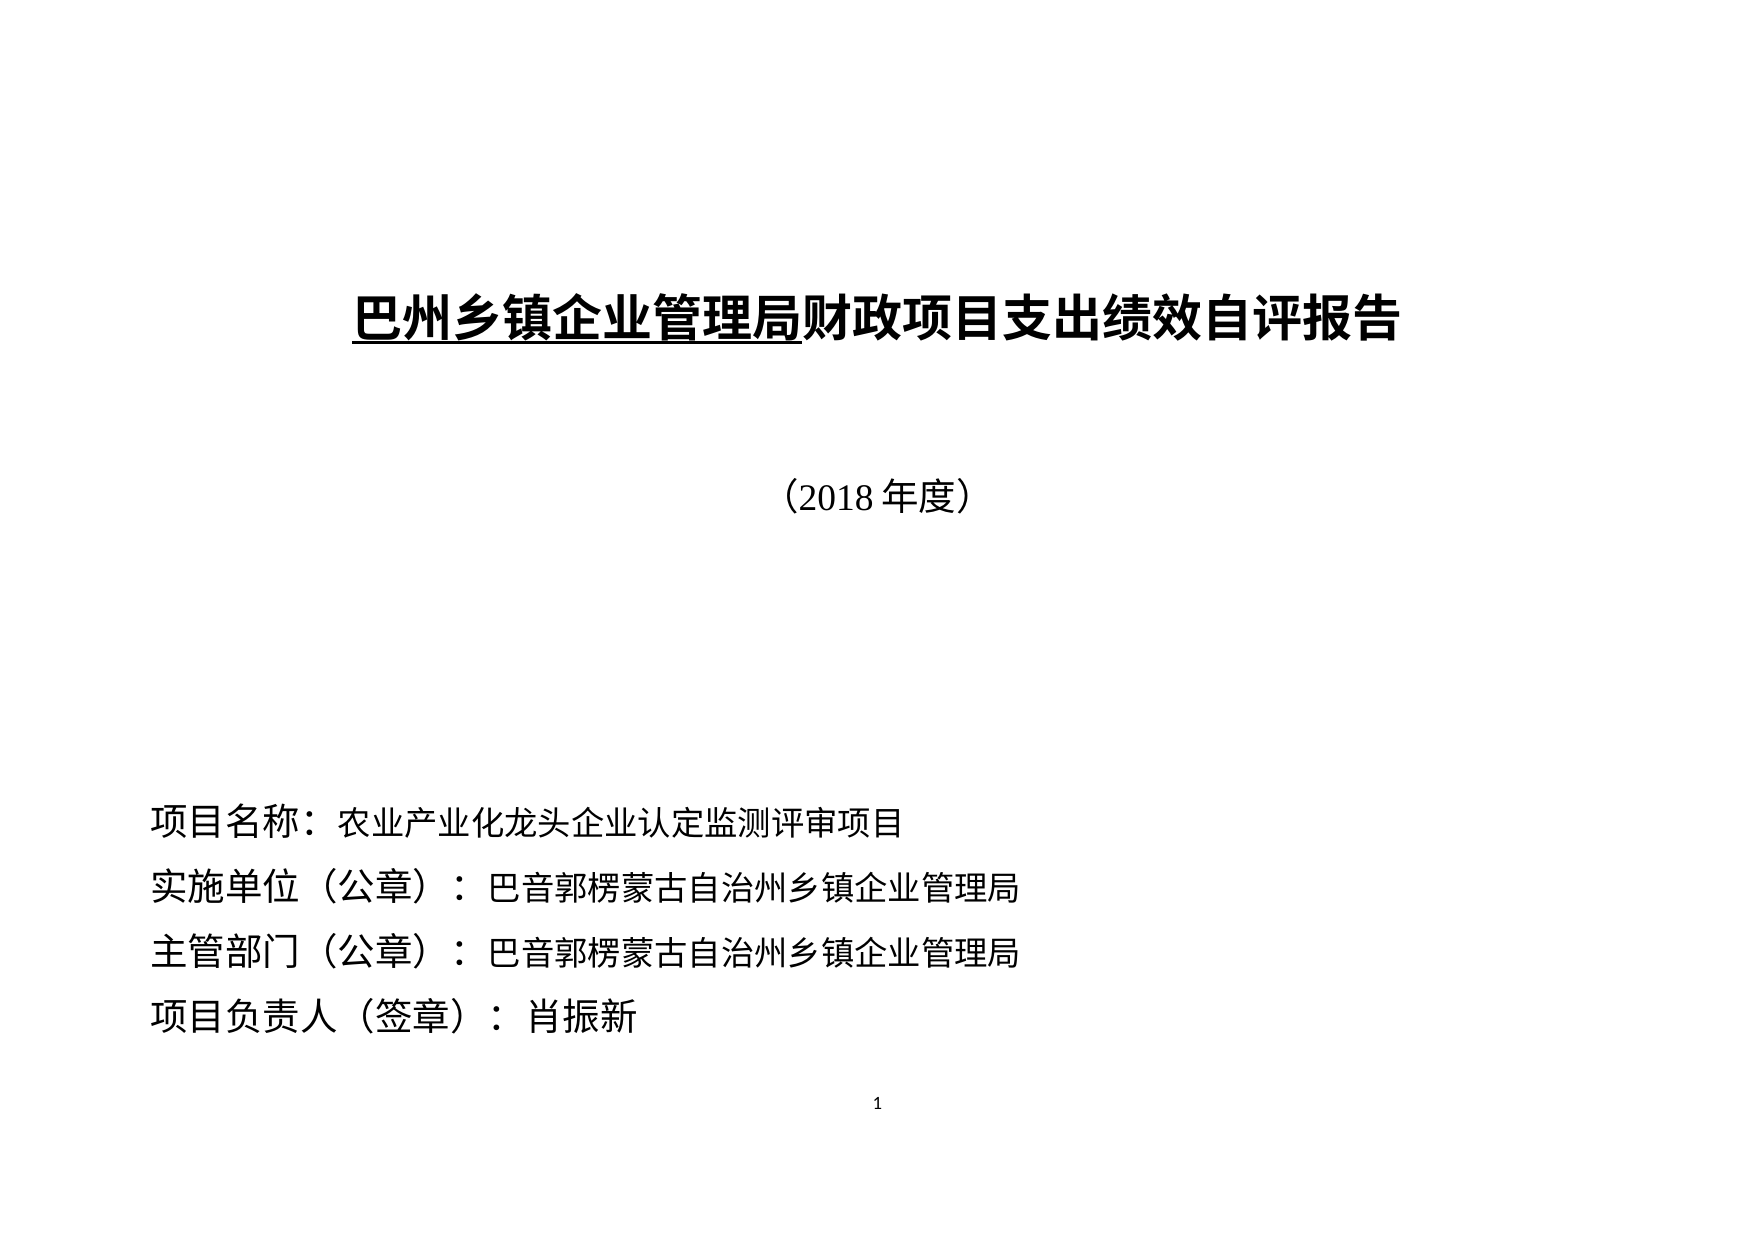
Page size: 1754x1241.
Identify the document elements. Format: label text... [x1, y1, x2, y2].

text 项目负责人（签章）：肖振新 [150, 981, 1604, 1046]
text 项目名称：农业产业化龙头企业认定监测评审项目 [150, 786, 1604, 851]
text 巴州乡镇企业管理局财政项目支出绩效自评报告 [150, 266, 1604, 364]
text 主管部门（公章）：巴音郭楞蒙古自治州乡镇企业管理局 [150, 916, 1604, 981]
text （2018年度） [150, 461, 1604, 526]
text 实施单位（公章）：巴音郭楞蒙古自治州乡镇企业管理局 [150, 851, 1604, 916]
